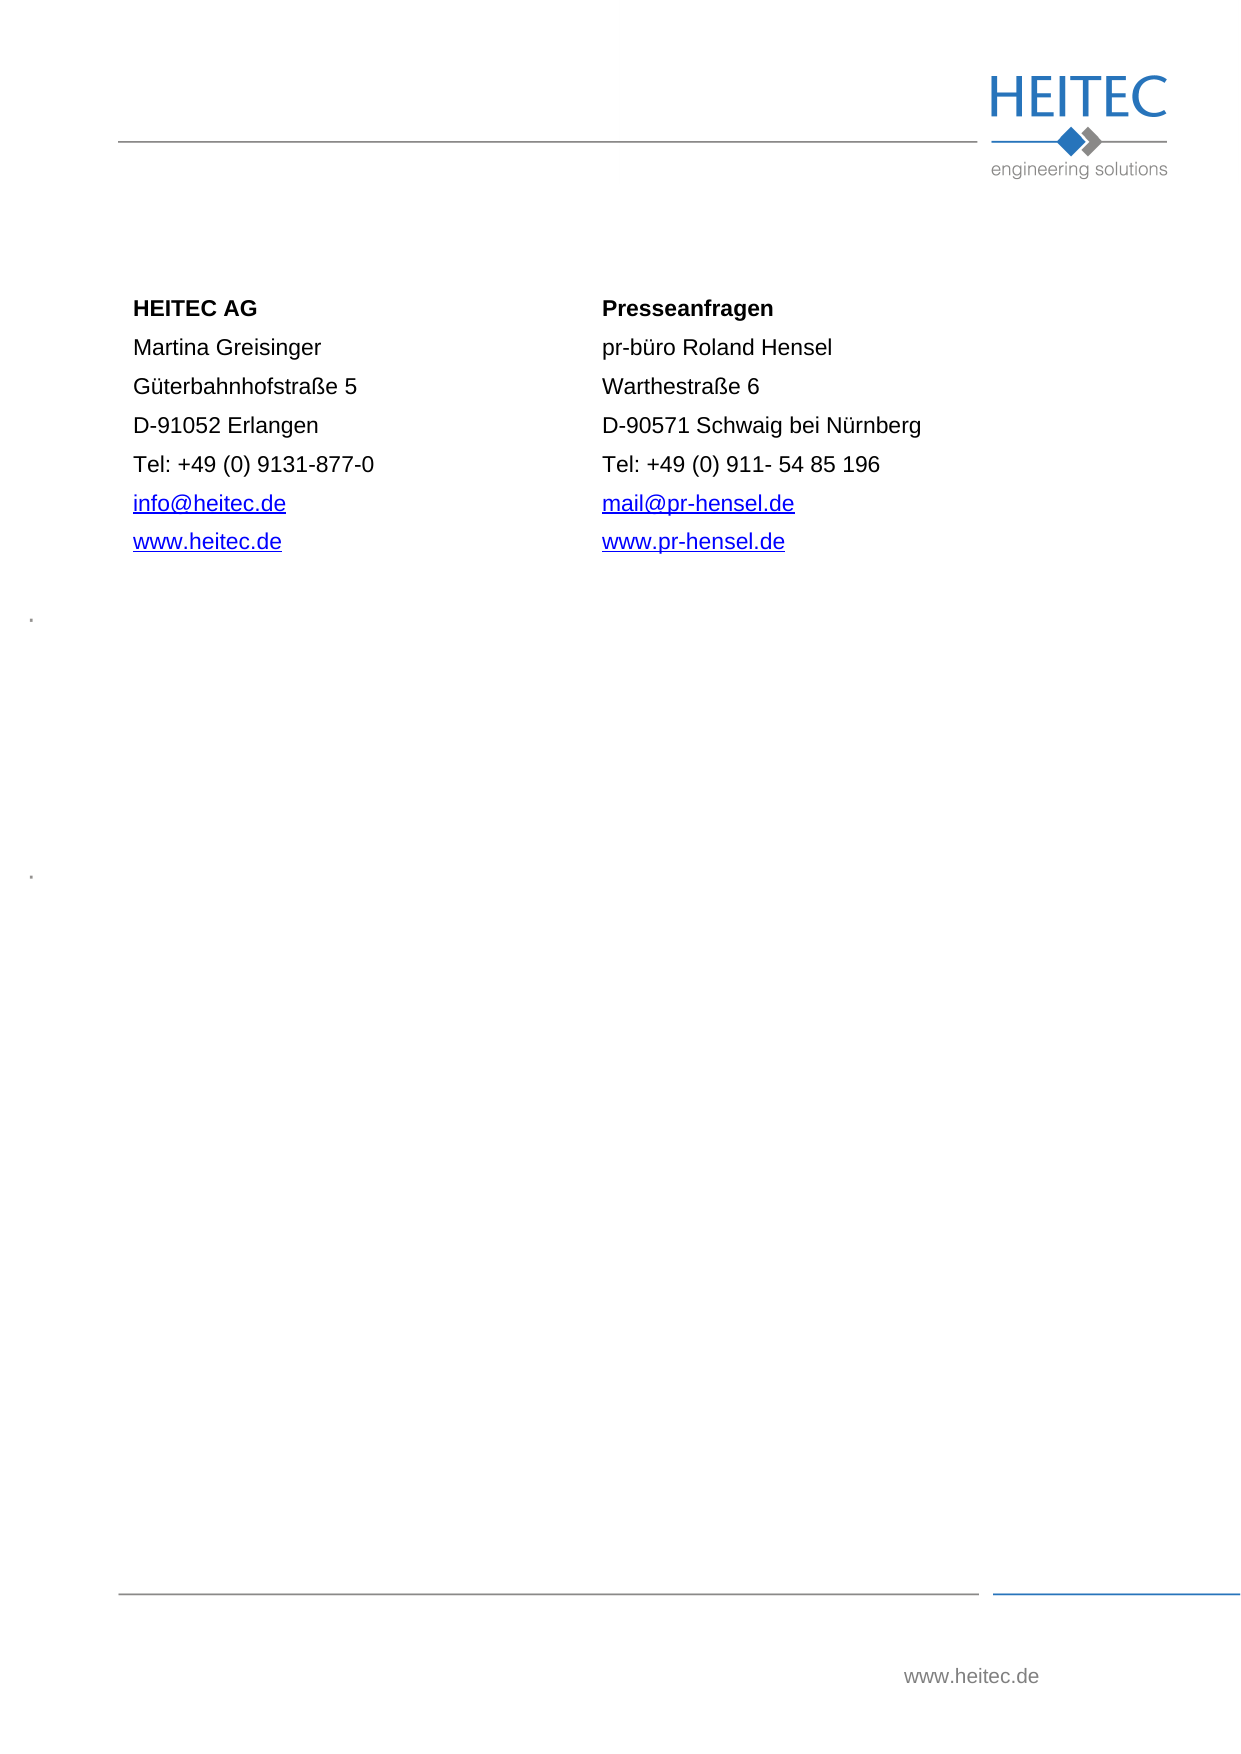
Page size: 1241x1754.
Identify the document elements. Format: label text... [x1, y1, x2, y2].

table_header Presseanfragen pr-büro Roland Hensel Warthestraße 6 D-90571 Schwaig bei Nürnberg Tel: +49 (0) 911- 54 85 196 mail@pr-hensel.de www.pr-hensel.de [576, 283, 1131, 593]
picture [0, 1586, 1241, 1604]
table_header HEITEC AG Martina Greisinger Güterbahnhofstraße 5 D-91052 Erlangen Tel: +49 (0) 9131-877-0 info@heitec.de www.heitec.de [107, 283, 576, 593]
picture [0, 0, 1239, 880]
